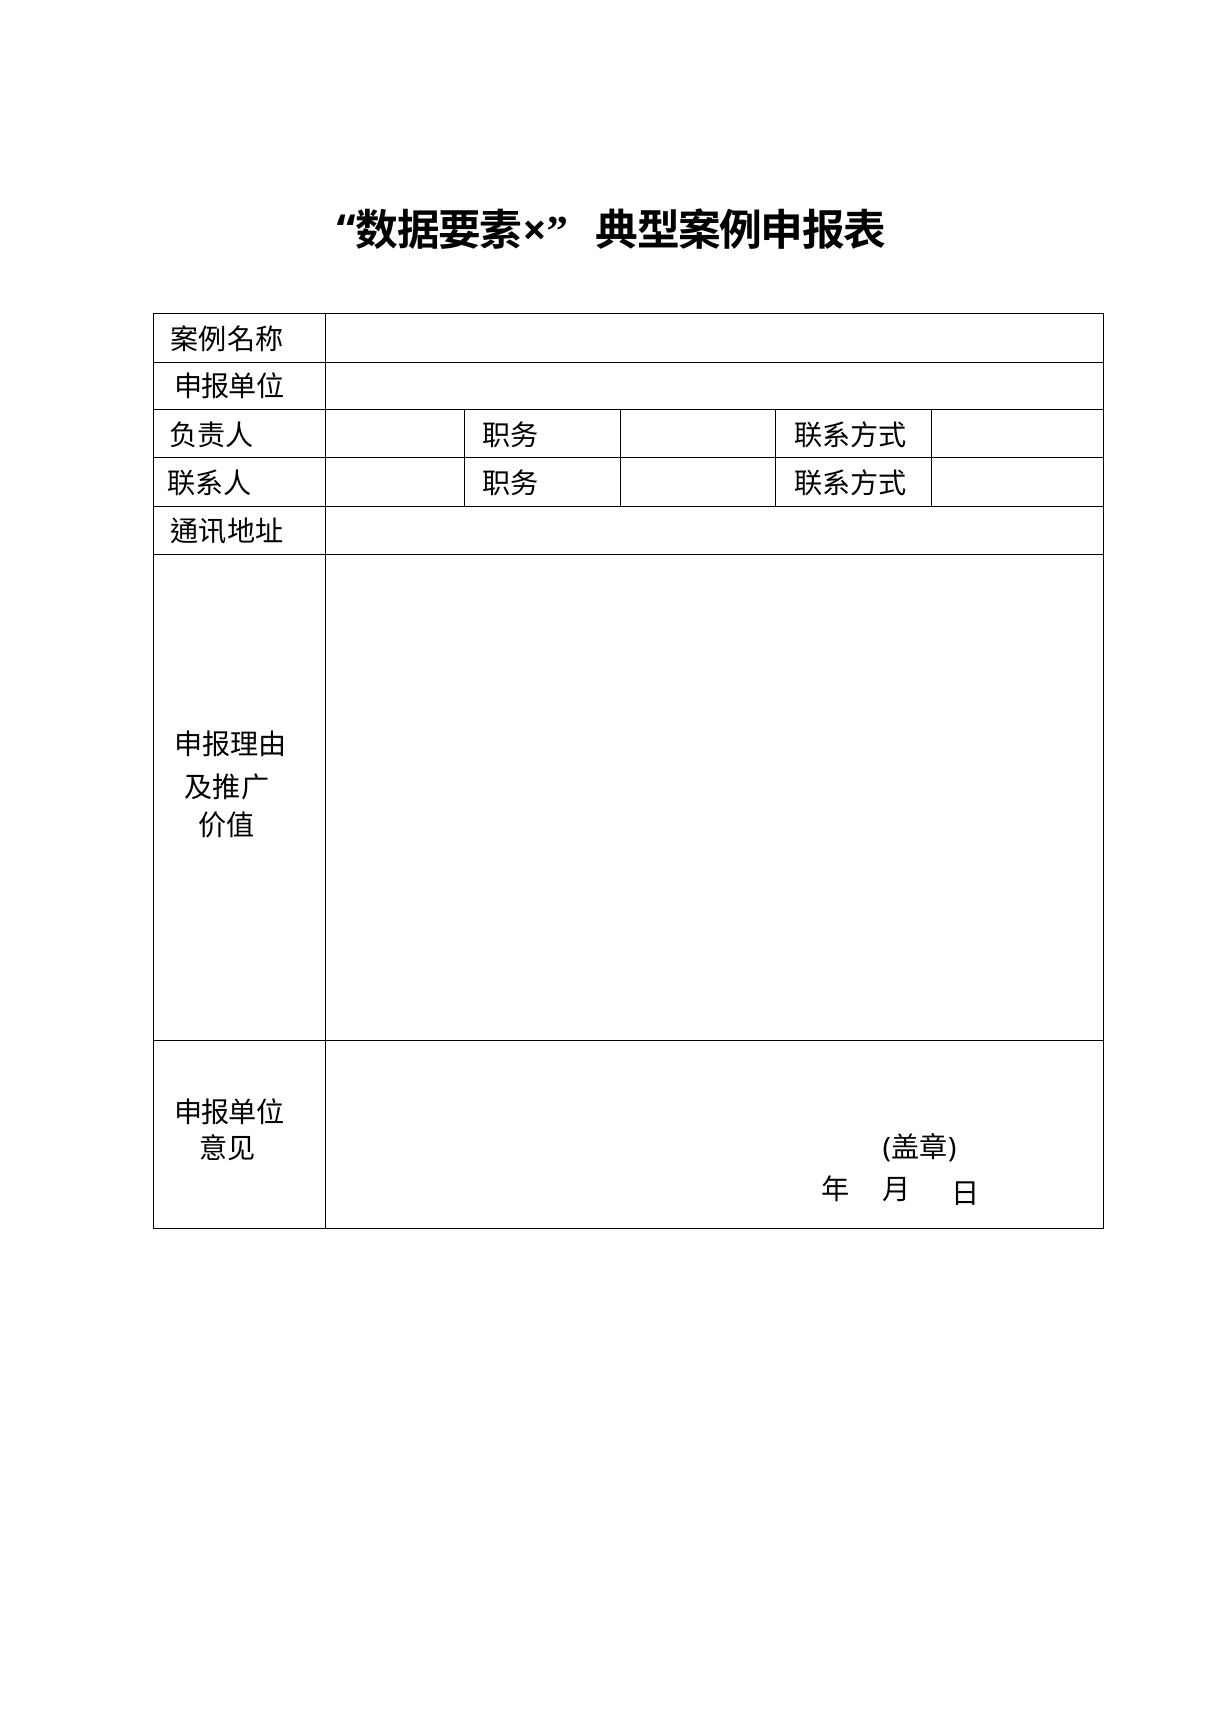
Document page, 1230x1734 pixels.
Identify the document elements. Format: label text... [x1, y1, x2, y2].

table_cell 联系方式 [776, 458, 931, 506]
table_cell (盖章) 年 月 日 [326, 1041, 1103, 1228]
table_cell 申报单位 意见 [154, 1041, 325, 1228]
table_header [326, 314, 1103, 361]
table_cell [932, 410, 1103, 457]
table_cell 申报单位 [154, 363, 325, 409]
table_header 案例名称 [154, 314, 325, 361]
table_cell 申报理由 及推广 价值 [154, 555, 325, 1039]
table_cell [621, 458, 775, 506]
table_cell 联系人 [154, 458, 325, 506]
table_cell 负责人 [154, 410, 325, 457]
table_cell [326, 507, 1103, 554]
table_cell [326, 410, 464, 457]
table_cell [621, 410, 775, 457]
table_cell 职务 [465, 410, 620, 457]
text “数据要素×” 典型案例申报表 [336, 203, 1076, 256]
table_cell [326, 458, 464, 506]
table_cell 职务 [465, 458, 620, 506]
table_cell 联系方式 [776, 410, 931, 457]
table_cell 通讯地址 [154, 507, 325, 554]
table_cell [932, 458, 1103, 506]
table_cell [326, 555, 1103, 1039]
table_cell [326, 363, 1103, 409]
